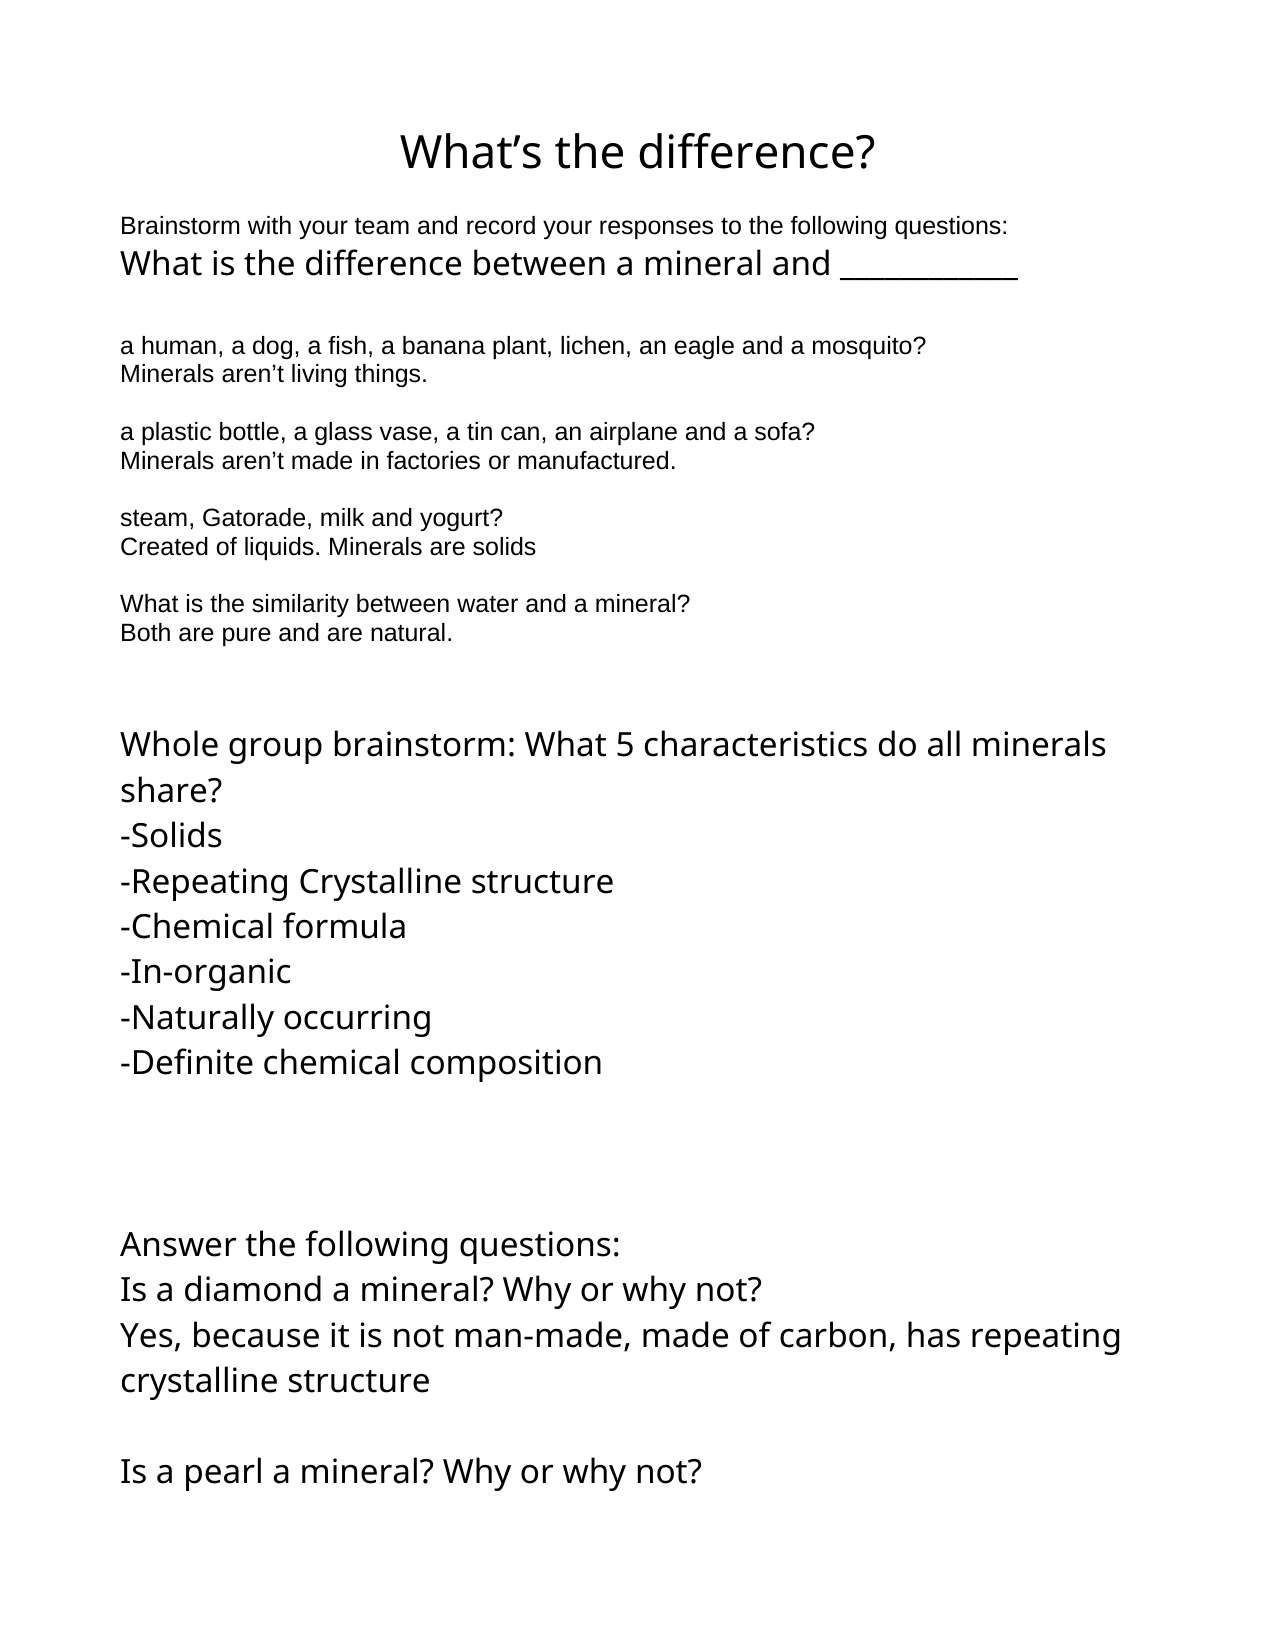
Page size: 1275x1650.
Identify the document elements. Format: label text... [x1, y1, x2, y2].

text Yes, because it is not man-made, made of carbon, has repeating crystalline structure [120, 1312, 1155, 1402]
text Minerals aren’t made in factories or manufactured. [120, 446, 1155, 474]
text Whole group brainstorm: What 5 characteristics do all minerals share? [120, 721, 1155, 812]
text Both are pure and are natural. [120, 618, 1155, 647]
text Created of liquids. Minerals are solids [120, 532, 1155, 561]
text steam, Gatorade, milk and yogurt? [120, 503, 1155, 532]
text Is a diamond a mineral? Why or why not? [120, 1266, 1155, 1312]
text Brainstorm with your team and record your responses to the following questions: [120, 211, 1155, 240]
text Answer the following questions: [120, 1221, 1155, 1266]
text Minerals aren’t living things. [120, 359, 1155, 388]
text a plastic bottle, a glass vase, a tin can, an airplane and a sofa? [120, 417, 1155, 446]
text -Chemical formula [120, 903, 1155, 948]
text -Solids [120, 812, 1155, 857]
text -In-organic [120, 948, 1155, 994]
text What’s the difference? [120, 120, 1155, 182]
text -Naturally occurring [120, 994, 1155, 1039]
text a human, a dog, a fish, a banana plant, lichen, an eagle and a mosquito? [120, 331, 1155, 359]
text What is the similarity between water and a mineral? [120, 589, 1155, 618]
text -Definite chemical composition [120, 1039, 1155, 1084]
text What is the difference between a mineral and ____________ [120, 240, 1155, 285]
text Is a pearl a mineral? Why or why not? [120, 1448, 1155, 1493]
text -Repeating Crystalline structure [120, 857, 1155, 903]
